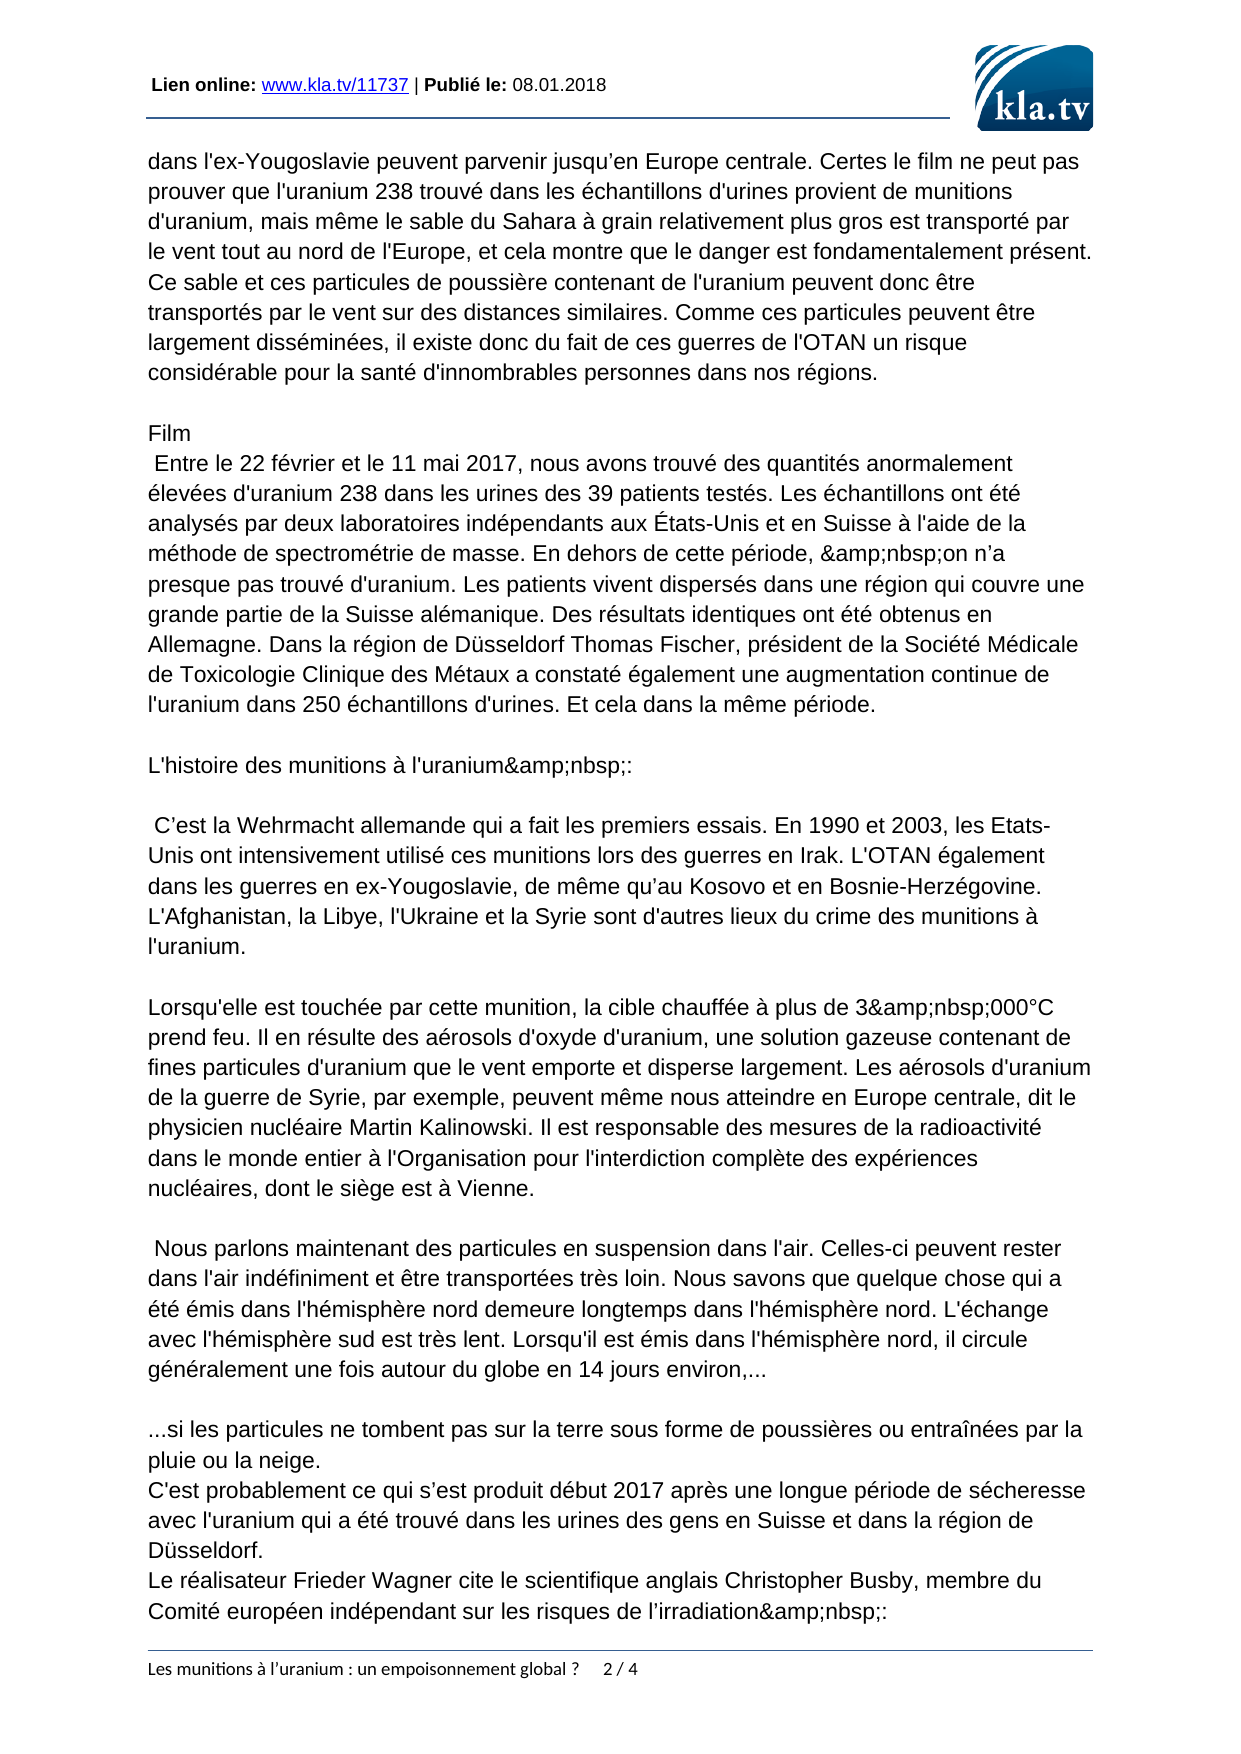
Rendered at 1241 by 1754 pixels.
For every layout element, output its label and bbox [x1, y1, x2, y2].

text [148, 148, 1093, 1624]
